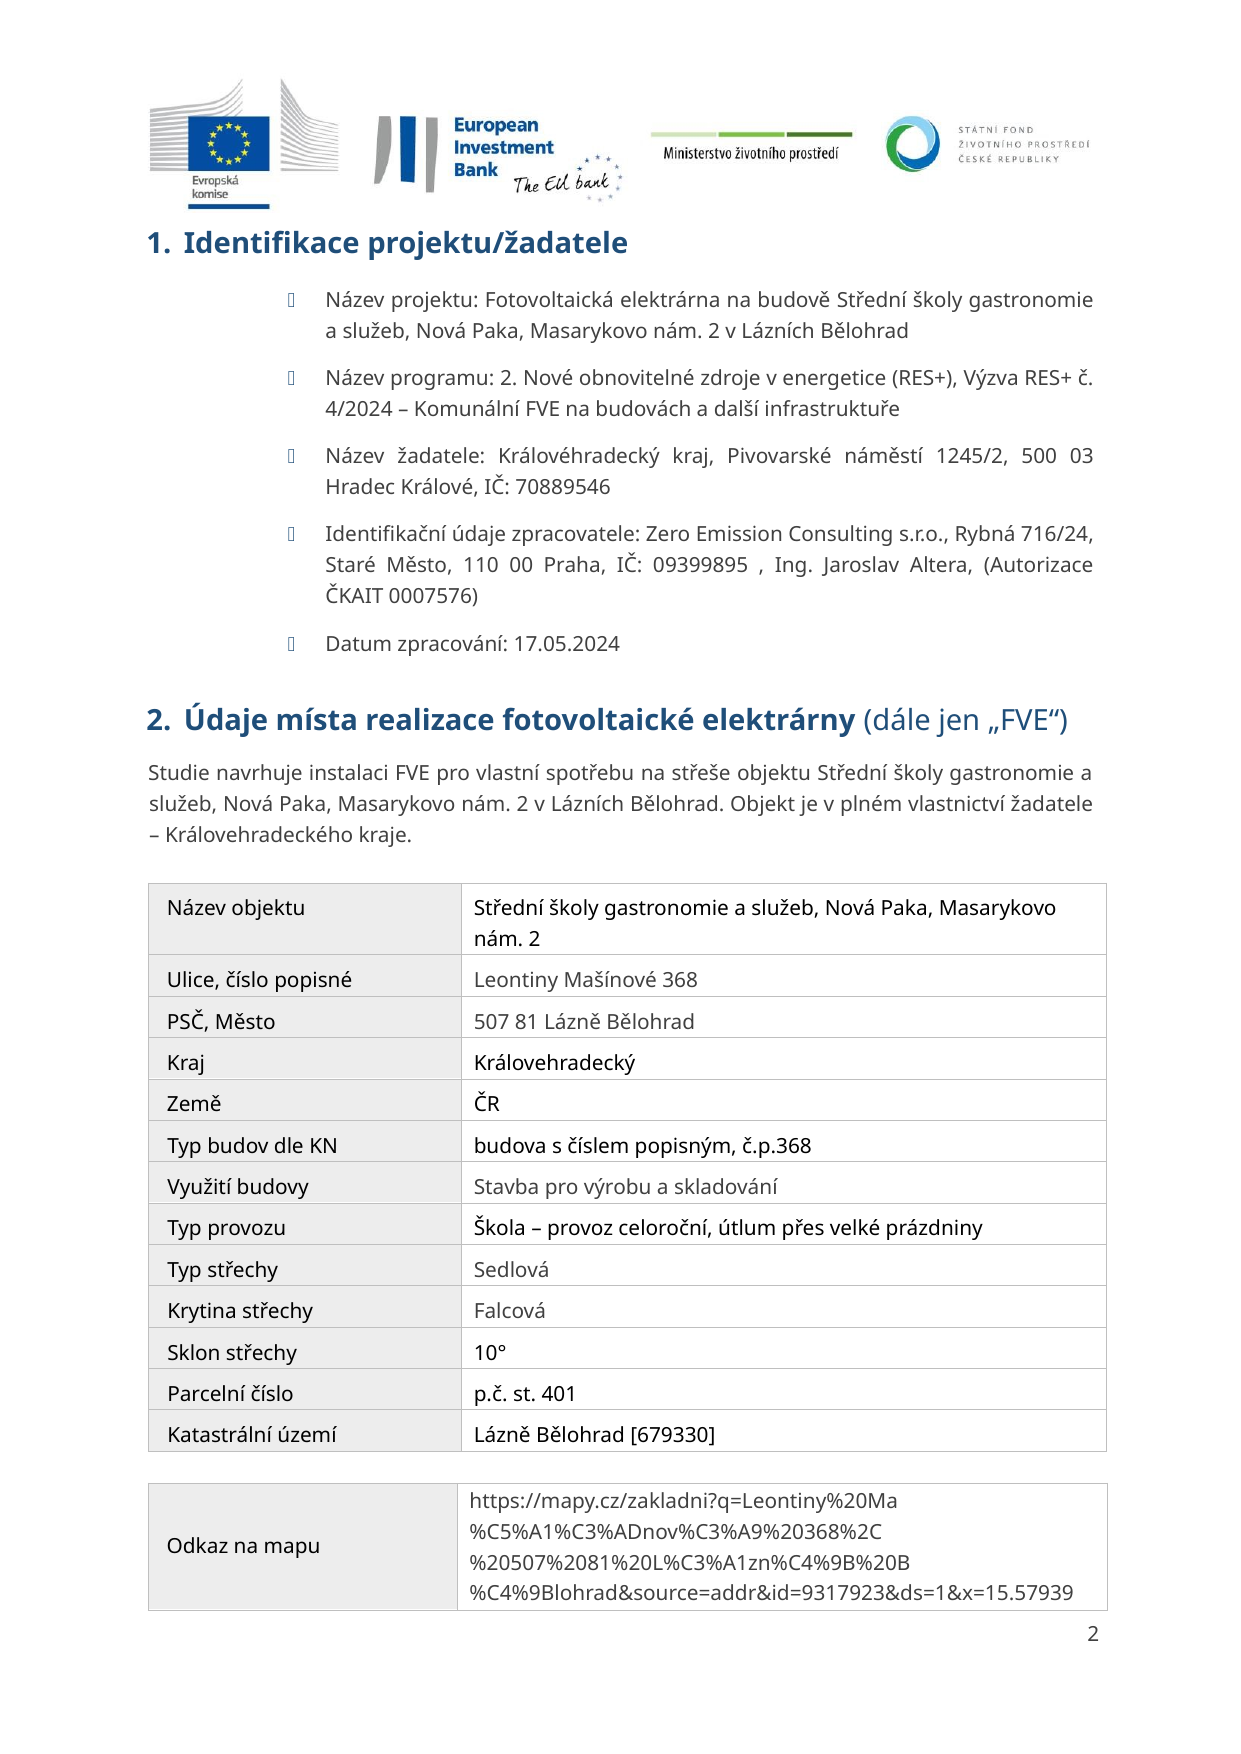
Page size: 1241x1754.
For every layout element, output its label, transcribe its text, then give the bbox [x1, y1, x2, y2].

text Studie navrhuje instalaci FVE pro vlastní spotřebu na střeše objektu Střední školy gastronomie a služeb, Nová Paka, Masarykovo nám. 2 v Lázních Bělohrad. Objekt je v plném vlastnictví žadatele – Královehradeckého kraje. [148, 758, 1094, 849]
table_cell Parcelní číslo [149, 1369, 461, 1409]
table_cell Typ střechy [149, 1245, 461, 1285]
table_cell Ulice, číslo popisné [149, 955, 461, 996]
table_cell Katastrální území [149, 1410, 461, 1451]
table_cell Země [149, 1080, 461, 1120]
table_cell 507 81 Lázně Bělohrad [462, 997, 1106, 1037]
table_header Odkaz na mapu [149, 1484, 457, 1609]
table_cell Královehradecký [462, 1038, 1106, 1078]
list Název projektu: Fotovoltaická elektrárna na budově Střední školy gastronomie a služeb, Nová Paka, Masarykovo nám. 2 v Lázních Bělohrad [288, 285, 1094, 344]
table_cell Lázně Bělohrad [679330] [462, 1410, 1106, 1451]
table_cell p.č. st. 401 [462, 1369, 1106, 1409]
table_cell Sedlová [462, 1245, 1106, 1285]
table_cell Krytina střechy [149, 1286, 461, 1327]
table_cell PSČ, Město [149, 997, 461, 1037]
table_cell 10° [462, 1328, 1106, 1368]
picture [147, 73, 1093, 213]
list Název žadatele: Královéhradecký kraj, Pivovarské náměstí 1245/2, 500 03 Hradec Králové, IČ: 70889546 [288, 441, 1094, 501]
table_cell Sklon střechy [149, 1328, 461, 1368]
list Název programu: 2. Nové obnovitelné zdroje v energetice (RES+), Výzva RES+ č. 4/2024 – Komunální FVE na budovách a další infrastruktuře [288, 363, 1094, 422]
table_cell Využití budovy [149, 1162, 461, 1202]
table_header Název objektu [149, 884, 461, 954]
table_cell Typ budov dle KN [149, 1121, 461, 1161]
subtitle Identifikace projektu/žadatele [146, 222, 1104, 262]
table_cell budova s číslem popisným, č.p.368 [462, 1121, 1106, 1161]
table_cell ČR [462, 1080, 1106, 1120]
subtitle Údaje místa realizace fotovoltaické elektrárny (dále jen „FVE“) [146, 699, 1104, 739]
list Datum zpracování: 17.05.2024 [288, 629, 1094, 657]
table_cell Škola – provoz celoroční, útlum přes velké prázdniny [462, 1204, 1106, 1244]
table_cell Stavba pro výrobu a skladování [462, 1162, 1106, 1202]
list Identifikační údaje zpracovatele: Zero Emission Consulting s.r.o., Rybná 716/24, Staré Město, 110 00 Praha, IČ: 09399895 , Ing. Jaroslav Altera, (Autorizace ČKAIT 0007576) [288, 519, 1094, 610]
table_cell Falcová [462, 1286, 1106, 1327]
table_header Střední školy gastronomie a služeb, Nová Paka, Masarykovo nám. 2 [462, 884, 1106, 954]
table_cell Typ provozu [149, 1204, 461, 1244]
table_cell Leontiny Mašínové 368 [462, 955, 1106, 996]
table_cell Kraj [149, 1038, 461, 1078]
